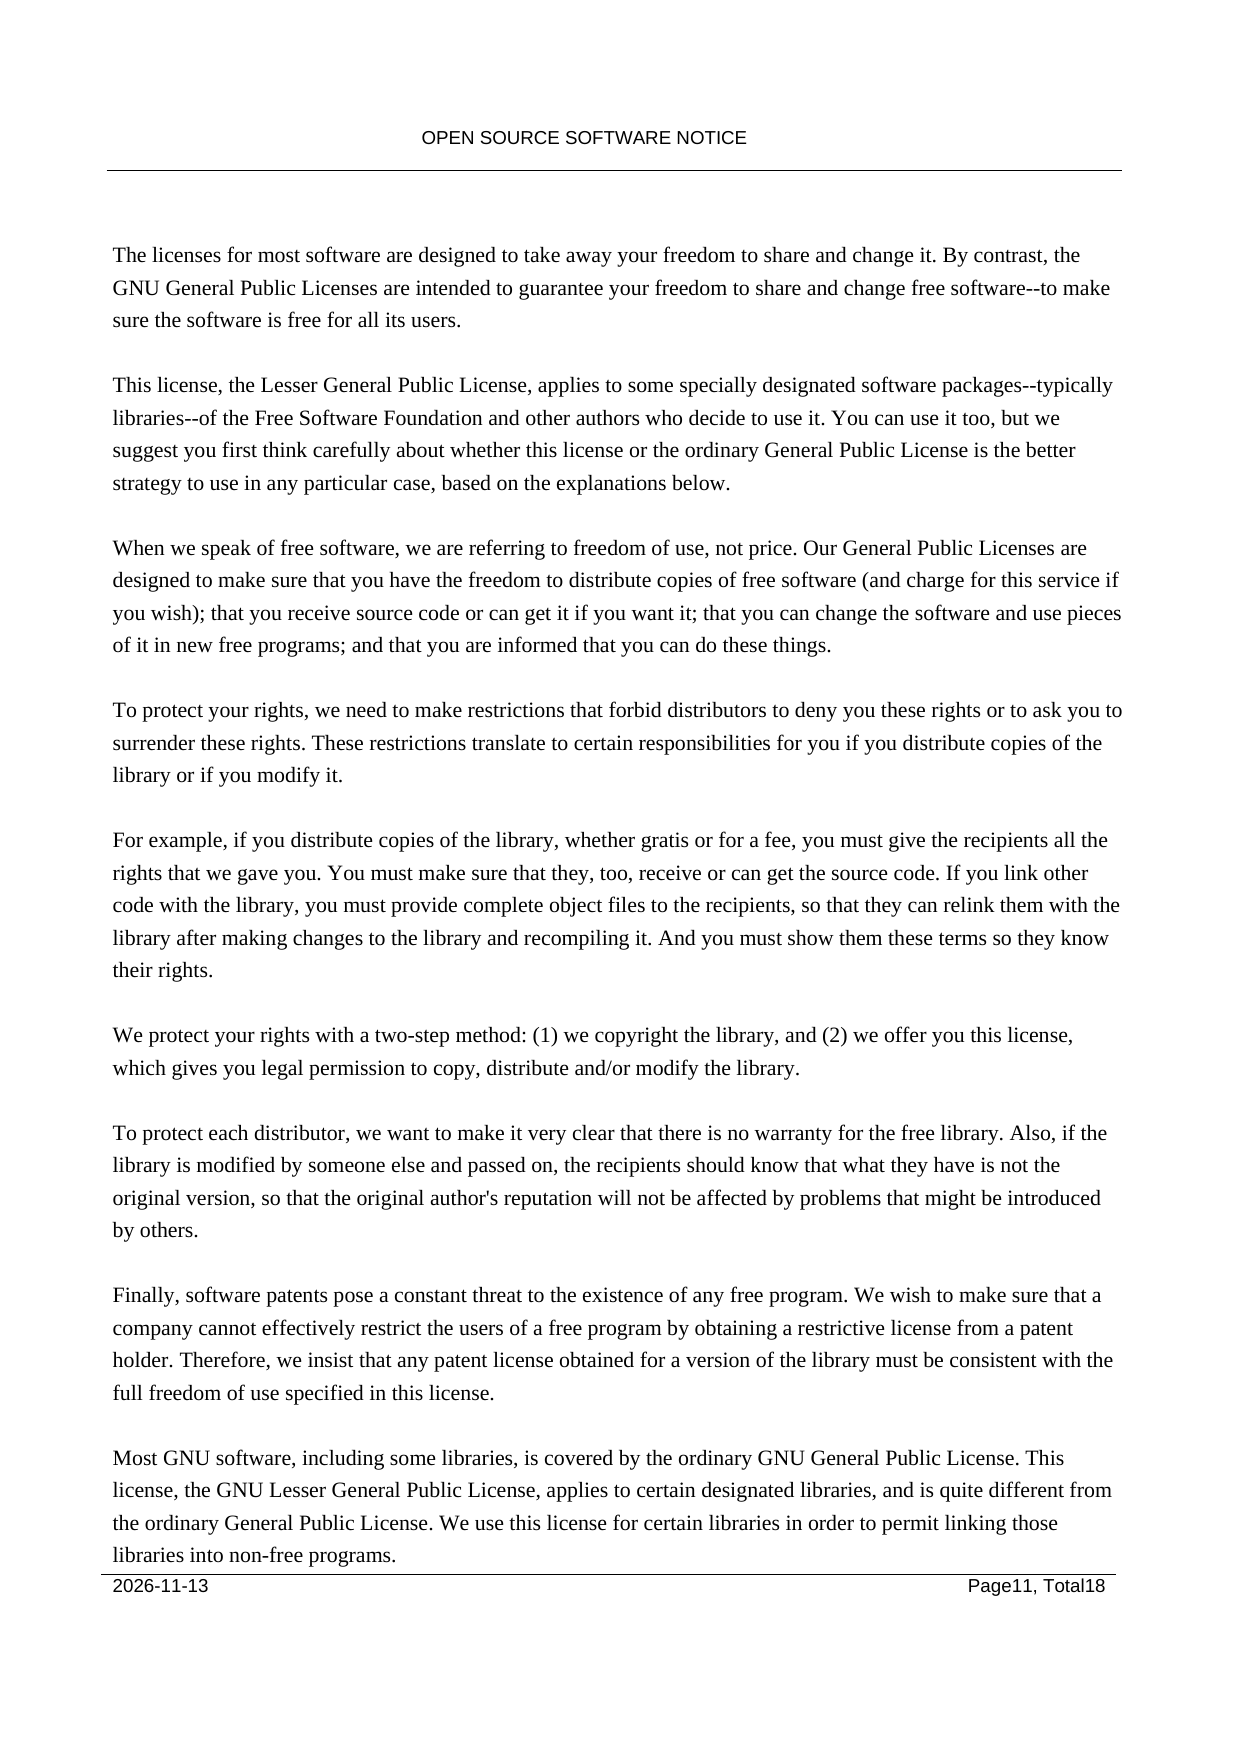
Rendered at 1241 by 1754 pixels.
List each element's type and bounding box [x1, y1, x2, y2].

text [112, 206, 1128, 1571]
